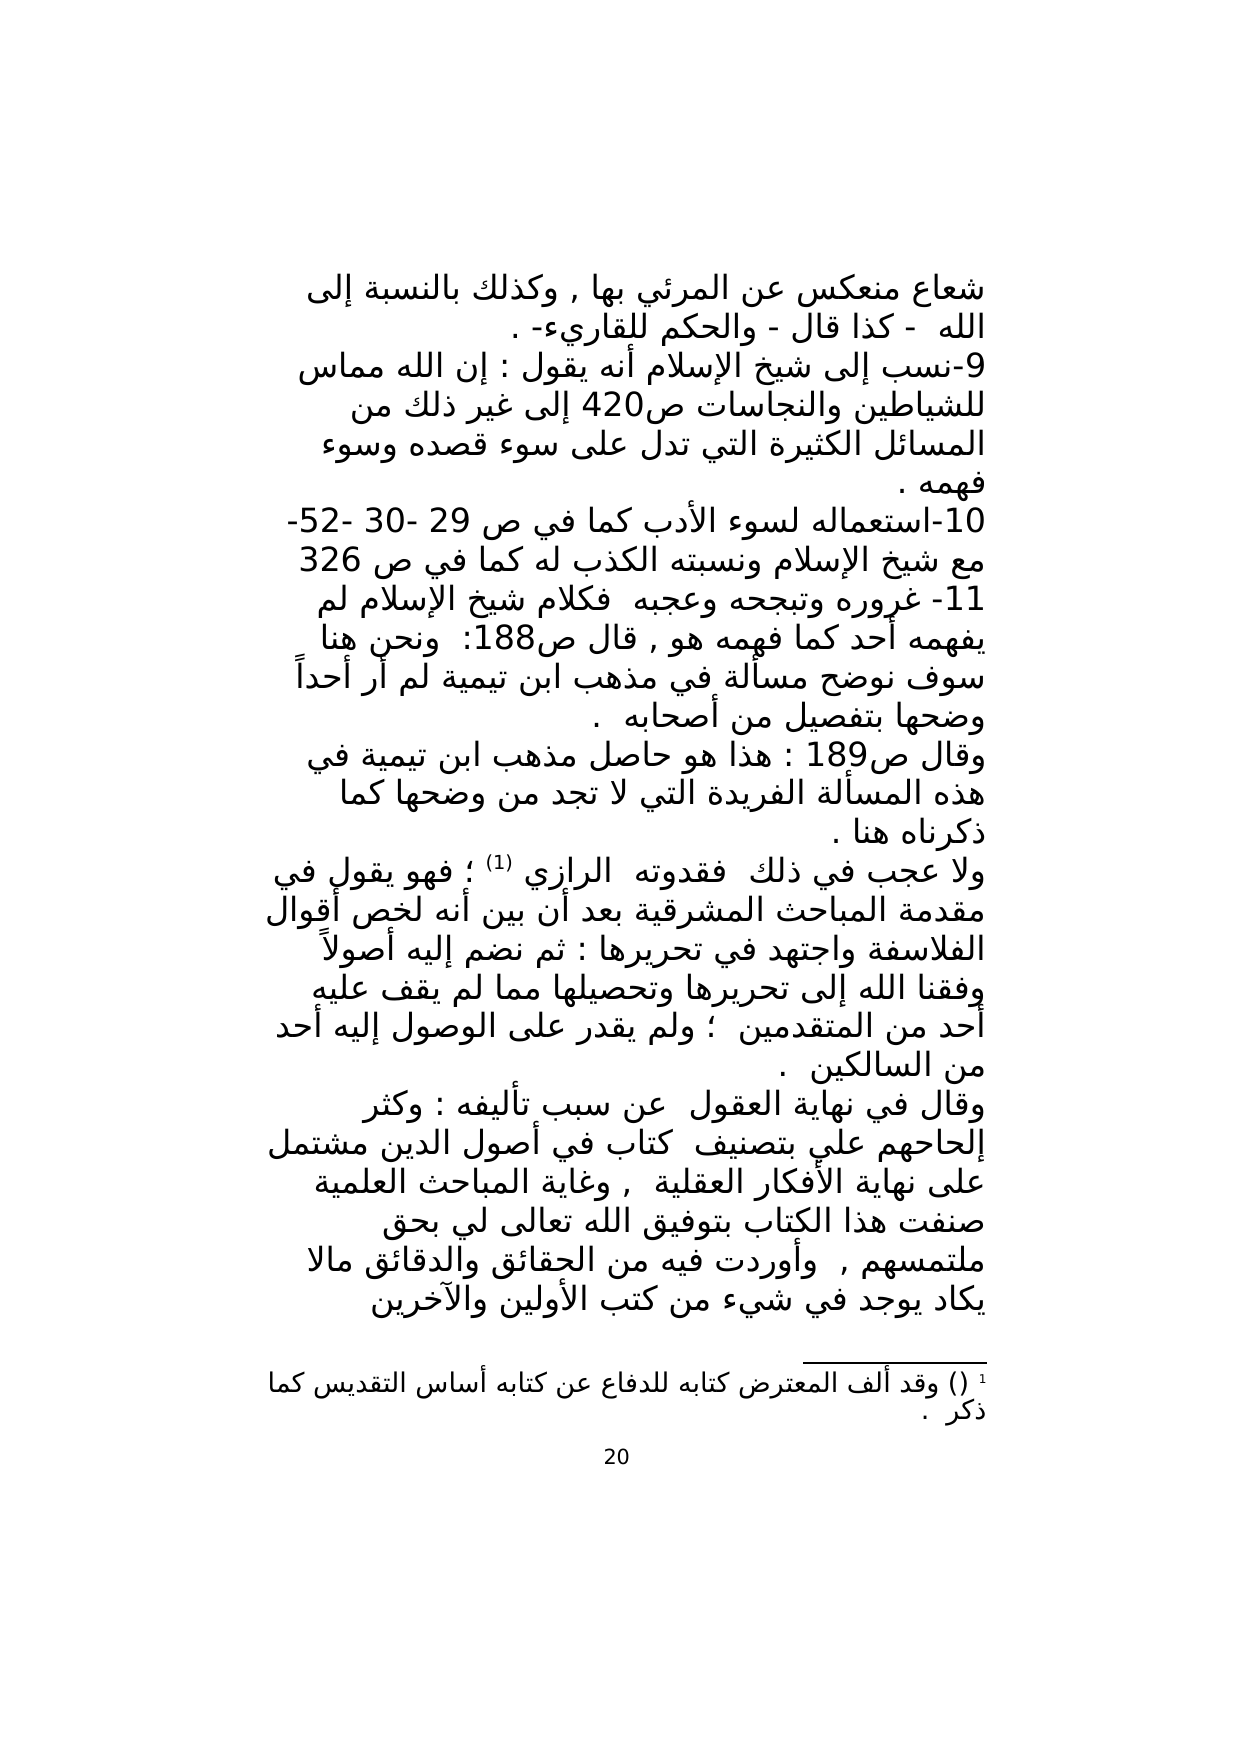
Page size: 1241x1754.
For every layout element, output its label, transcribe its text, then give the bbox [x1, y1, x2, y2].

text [254, 269, 986, 346]
text 11- غروره وتبجحه وعجبه فكلام شيخ الإسلام لم يفهمه أحد كما فهمه هو , قال ص188: ونحن هنا سوف نوضح مسألة في مذهب ابن تيمية لم أر أحداً وضحها بتفصيل من أصحابه . [254, 579, 986, 735]
text ولا عجب في ذلك فقدوته الرازي () ؛ فهو يقول في مقدمة المباحث المشرقية بعد أن بين أنه لخص أقوال الفلاسفة واجتهد في تحريرها : ثم نضم إليه أصولاً وفقنا الله إلى تحريرها وتحصيلها مما لم يقف عليه أحد من المتقدمين ؛ ولم يقدر على الوصول إليه أحد من السالكين . [254, 852, 986, 1085]
text 9-نسب إلى شيخ الإسلام أنه يقول : إن الله مماس للشياطين والنجاسات ص420 إلى غير ذلك من المسائل الكثيرة التي تدل على سوء قصده وسوء فهمه . [254, 346, 986, 502]
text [254, 1085, 986, 1318]
text وقال ص189 : هذا هو حاصل مذهب ابن تيمية في هذه المسألة الفريدة التي لا تجد من وضحها كما ذكرناه هنا . [254, 735, 986, 852]
text 10-استعماله لسوء الأدب كما في ص 29 -30 -52- مع شيخ الإسلام ونسبته الكذب له كما في ص 326 [254, 502, 986, 579]
